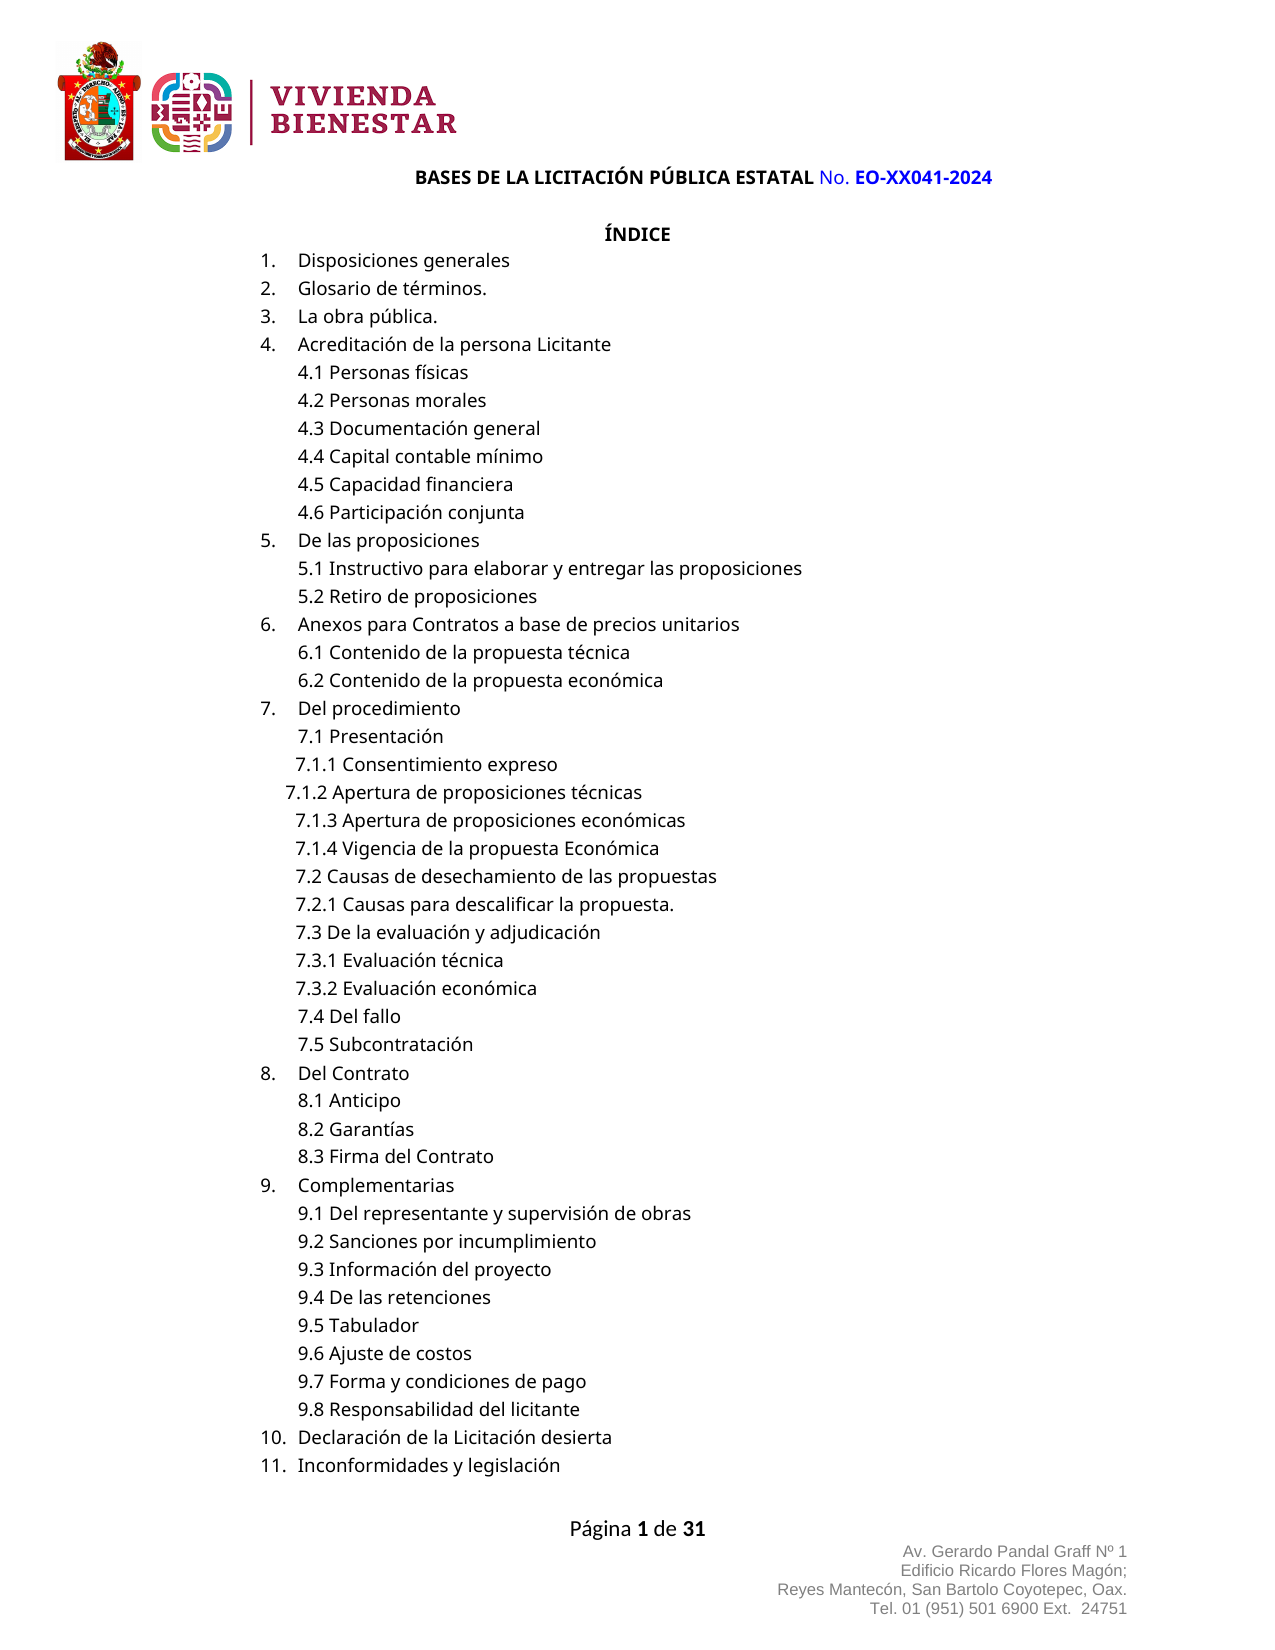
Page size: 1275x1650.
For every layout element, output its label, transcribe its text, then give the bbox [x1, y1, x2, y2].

list La obra pública. [260, 303, 1127, 329]
text 8.3 Firma del Contrato [298, 1144, 1127, 1169]
text 7.1.2 Apertura de proposiciones técnicas [251, 779, 1127, 805]
list De las proposiciones [260, 527, 1127, 553]
list Glosario de términos. [260, 275, 1127, 301]
list Complementarias [260, 1172, 1127, 1197]
text 7.4 Del fallo [298, 1004, 1127, 1029]
text 7.3 De la evaluación y adjudicación [295, 920, 1238, 945]
list Inconformidades y legislación [260, 1452, 1127, 1478]
text 9.7 Forma y condiciones de pago [298, 1368, 1127, 1393]
text 9.2 Sanciones por incumplimiento [298, 1228, 1127, 1253]
text 7.2.1 Causas para descalificar la propuesta. [295, 892, 1238, 917]
picture [55, 41, 143, 163]
list Del Contrato [260, 1060, 1127, 1085]
list Disposiciones generales [260, 247, 1127, 273]
text 7.2 Causas de desechamiento de las propuestas [295, 864, 1127, 889]
list Del procedimiento [260, 696, 1127, 721]
text 8.1 Anticipo [298, 1088, 1127, 1113]
text 7.1 Presentación [298, 723, 1127, 749]
list Acreditación de la persona Licitante [260, 331, 1127, 357]
text 7.1.4 Vigencia de la propuesta Económica [251, 836, 1127, 861]
text 7.1.3 Apertura de proposiciones económicas [251, 808, 1127, 833]
list Declaración de la Licitación desierta [260, 1424, 1127, 1449]
text 6.2 Contenido de la propuesta económica [298, 667, 1127, 693]
text 9.3 Información del proyecto [298, 1256, 1127, 1281]
text 4.1 Personas físicas [298, 359, 1127, 385]
text 7.3.1 Evaluación técnica [295, 948, 1238, 973]
picture [147, 64, 473, 161]
text 6.1 Contenido de la propuesta técnica [298, 639, 1127, 665]
text 4.6 Participación conjunta [298, 499, 1127, 525]
text 7.5 Subcontratación [298, 1032, 1127, 1057]
text 5.2 Retiro de proposiciones [298, 583, 1127, 609]
text 9.8 Responsabilidad del licitante [298, 1396, 1127, 1422]
text 9.4 De las retenciones [298, 1284, 1127, 1309]
text 9.6 Ajuste de costos [298, 1340, 1127, 1366]
text 4.3 Documentación general [298, 415, 1127, 441]
list Anexos para Contratos a base de precios unitarios [260, 611, 1127, 637]
text 4.2 Personas morales [298, 387, 1127, 413]
text 8.2 Garantías [298, 1116, 1127, 1141]
text 7.3.2 Evaluación económica [295, 976, 1238, 1001]
text 9.1 Del representante y supervisión de obras [298, 1200, 1127, 1225]
text 4.5 Capacidad financiera [298, 471, 1127, 497]
text ÍNDICE [148, 221, 1127, 247]
text 7.1.1 Consentimiento expreso [251, 752, 1127, 777]
text 4.4 Capital contable mínimo [298, 443, 1127, 469]
text 5.1 Instructivo para elaborar y entregar las proposiciones [298, 555, 1127, 581]
text 9.5 Tabulador [298, 1312, 1127, 1337]
